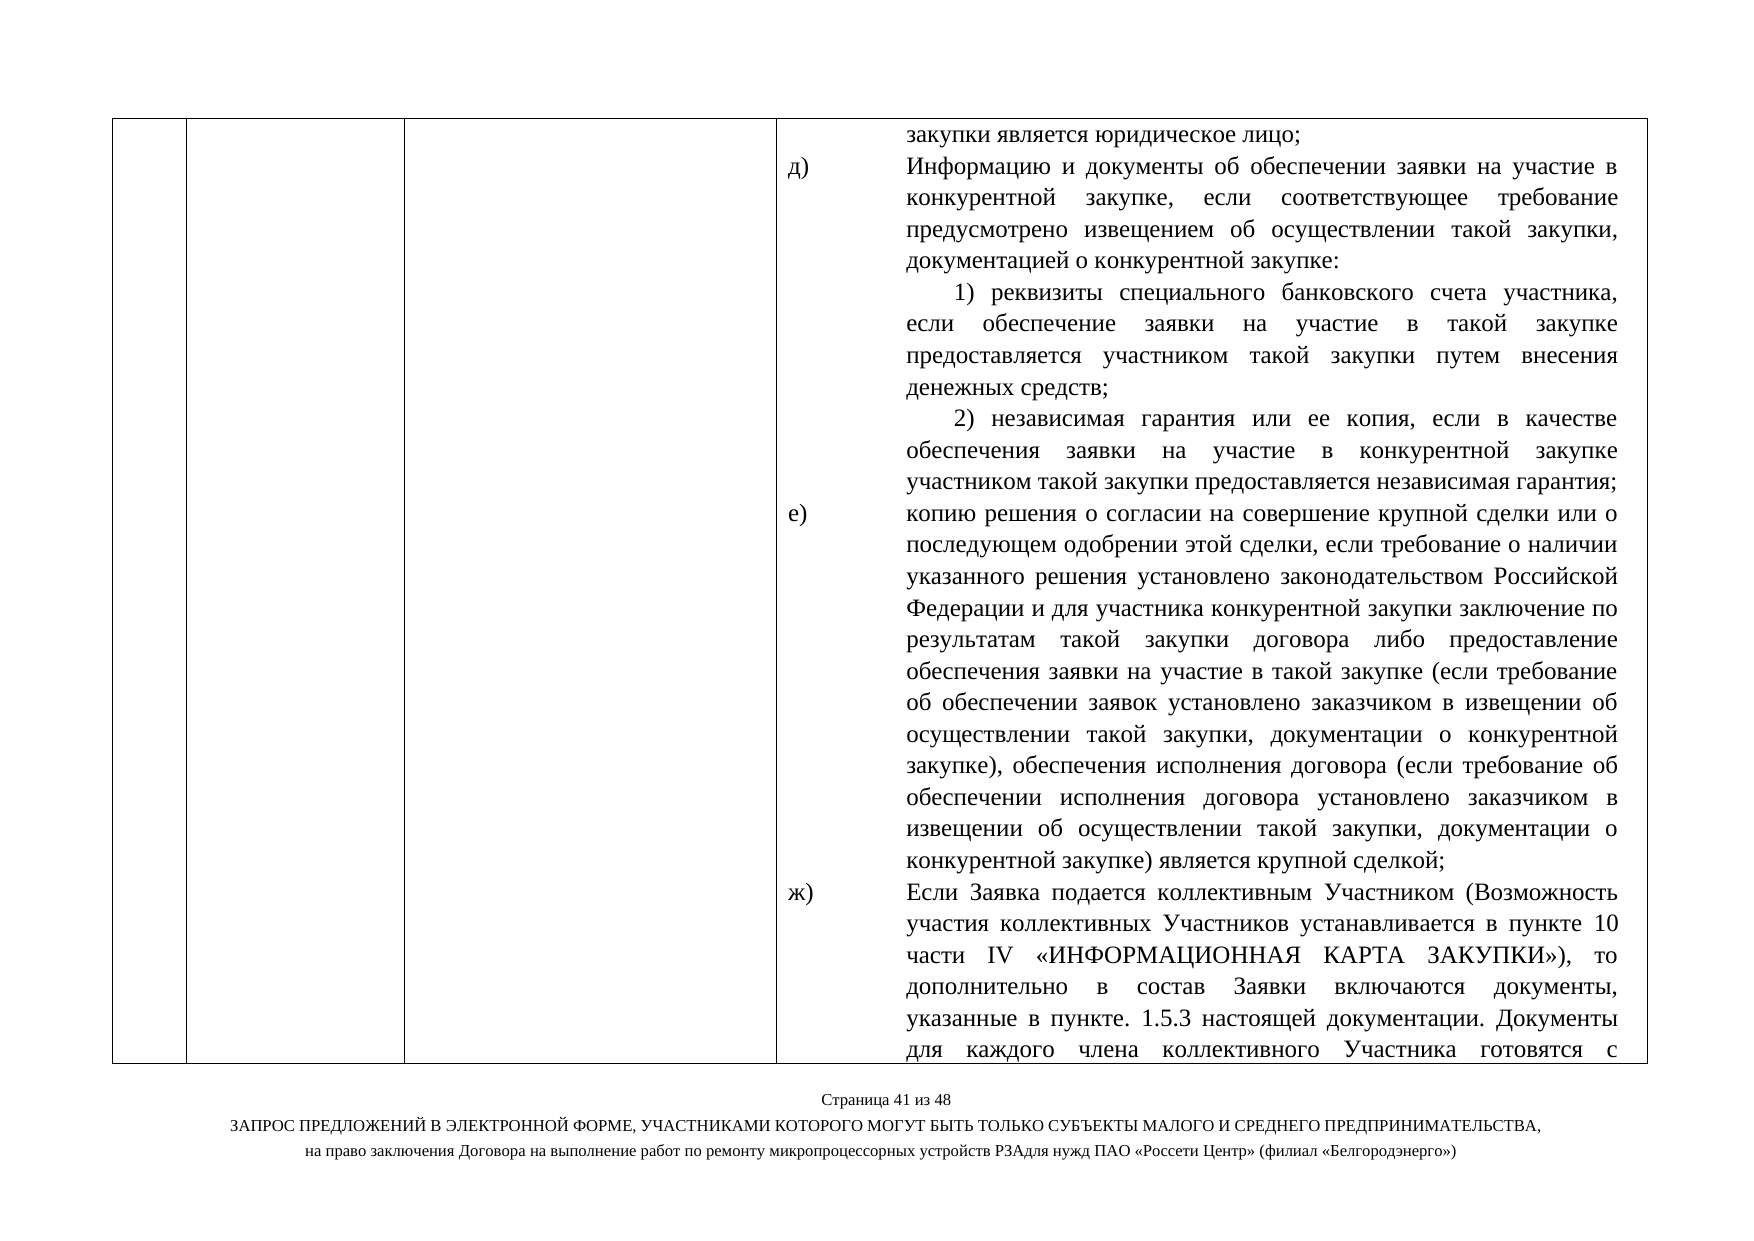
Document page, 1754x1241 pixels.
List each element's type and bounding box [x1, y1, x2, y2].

table_cell [405, 119, 776, 1063]
table_cell [113, 119, 186, 1063]
table_cell [777, 119, 1647, 1063]
table_cell [187, 119, 404, 1063]
